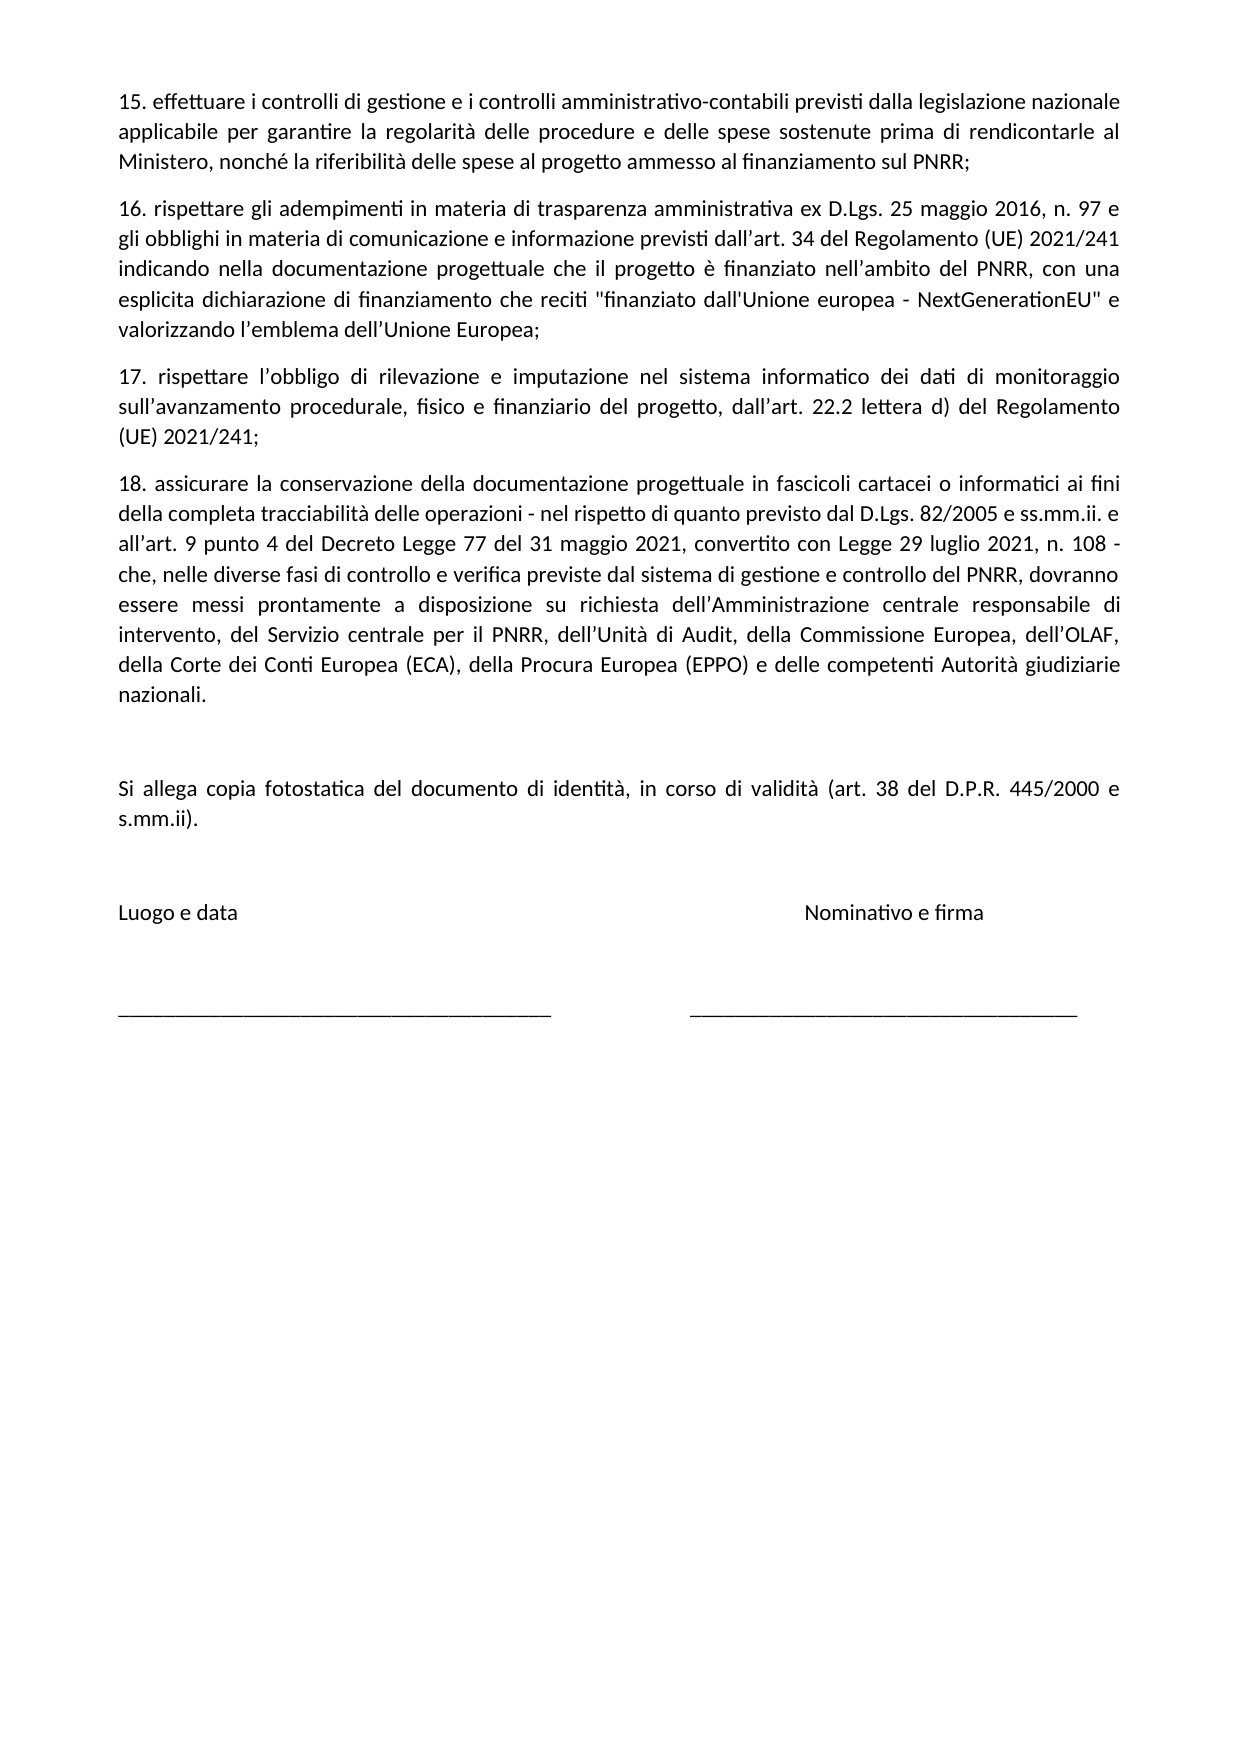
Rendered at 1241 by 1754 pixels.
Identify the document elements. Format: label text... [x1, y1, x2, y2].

text 17. rispettare l’obbligo di rilevazione e imputazione nel sistema informatico dei dati di monitoraggio sull’avanzamento procedurale, fisico e finanziario del progetto, dall’art. 22.2 lettera d) del Regolamento (UE) 2021/241; [118, 362, 1122, 450]
text 18. assicurare la conservazione della documentazione progettuale in fascicoli cartacei o informatici ai fini della completa tracciabilità delle operazioni - nel rispetto di quanto previsto dal D.Lgs. 82/2005 e ss.mm.ii. e all’art. 9 punto 4 del Decreto Legge 77 del 31 maggio 2021, convertito con Legge 29 luglio 2021, n. 108 - che, nelle diverse fasi di controllo e verifica previste dal sistema di gestione e controllo del PNRR, dovranno essere messi prontamente a disposizione su richiesta dell’Amministrazione centrale responsabile di intervento, del Servizio centrale per il PNRR, dell’Unità di Audit, della Commissione Europea, dell’OLAF, della Corte dei Conti Europea (ECA), della Procura Europea (EPPO) e delle competenti Autorità giudiziarie nazionali. [118, 469, 1122, 709]
text ______________________________________ __________________________________ [118, 992, 1122, 1020]
text Luogo e data Nominativo e firma [118, 898, 1122, 926]
text 16. rispettare gli adempimenti in materia di trasparenza amministrativa ex D.Lgs. 25 maggio 2016, n. 97 e gli obblighi in materia di comunicazione e informazione previsti dall’art. 34 del Regolamento (UE) 2021/241 indicando nella documentazione progettuale che il progetto è finanziato nell’ambito del PNRR, con una esplicita dichiarazione di finanziamento che reciti "finanziato dall'Unione europea - NextGenerationEU" e valorizzando l’emblema dell’Unione Europea; [118, 194, 1122, 343]
text 15. effettuare i controlli di gestione e i controlli amministrativo-contabili previsti dalla legislazione nazionale applicabile per garantire la regolarità delle procedure e delle spese sostenute prima di rendicontarle al Ministero, nonché la riferibilità delle spese al progetto ammesso al finanziamento sul PNRR; [118, 87, 1122, 175]
text Si allega copia fotostatica del documento di identità, in corso di validità (art. 38 del D.P.R. 445/2000 e s.mm.ii). [118, 774, 1122, 833]
